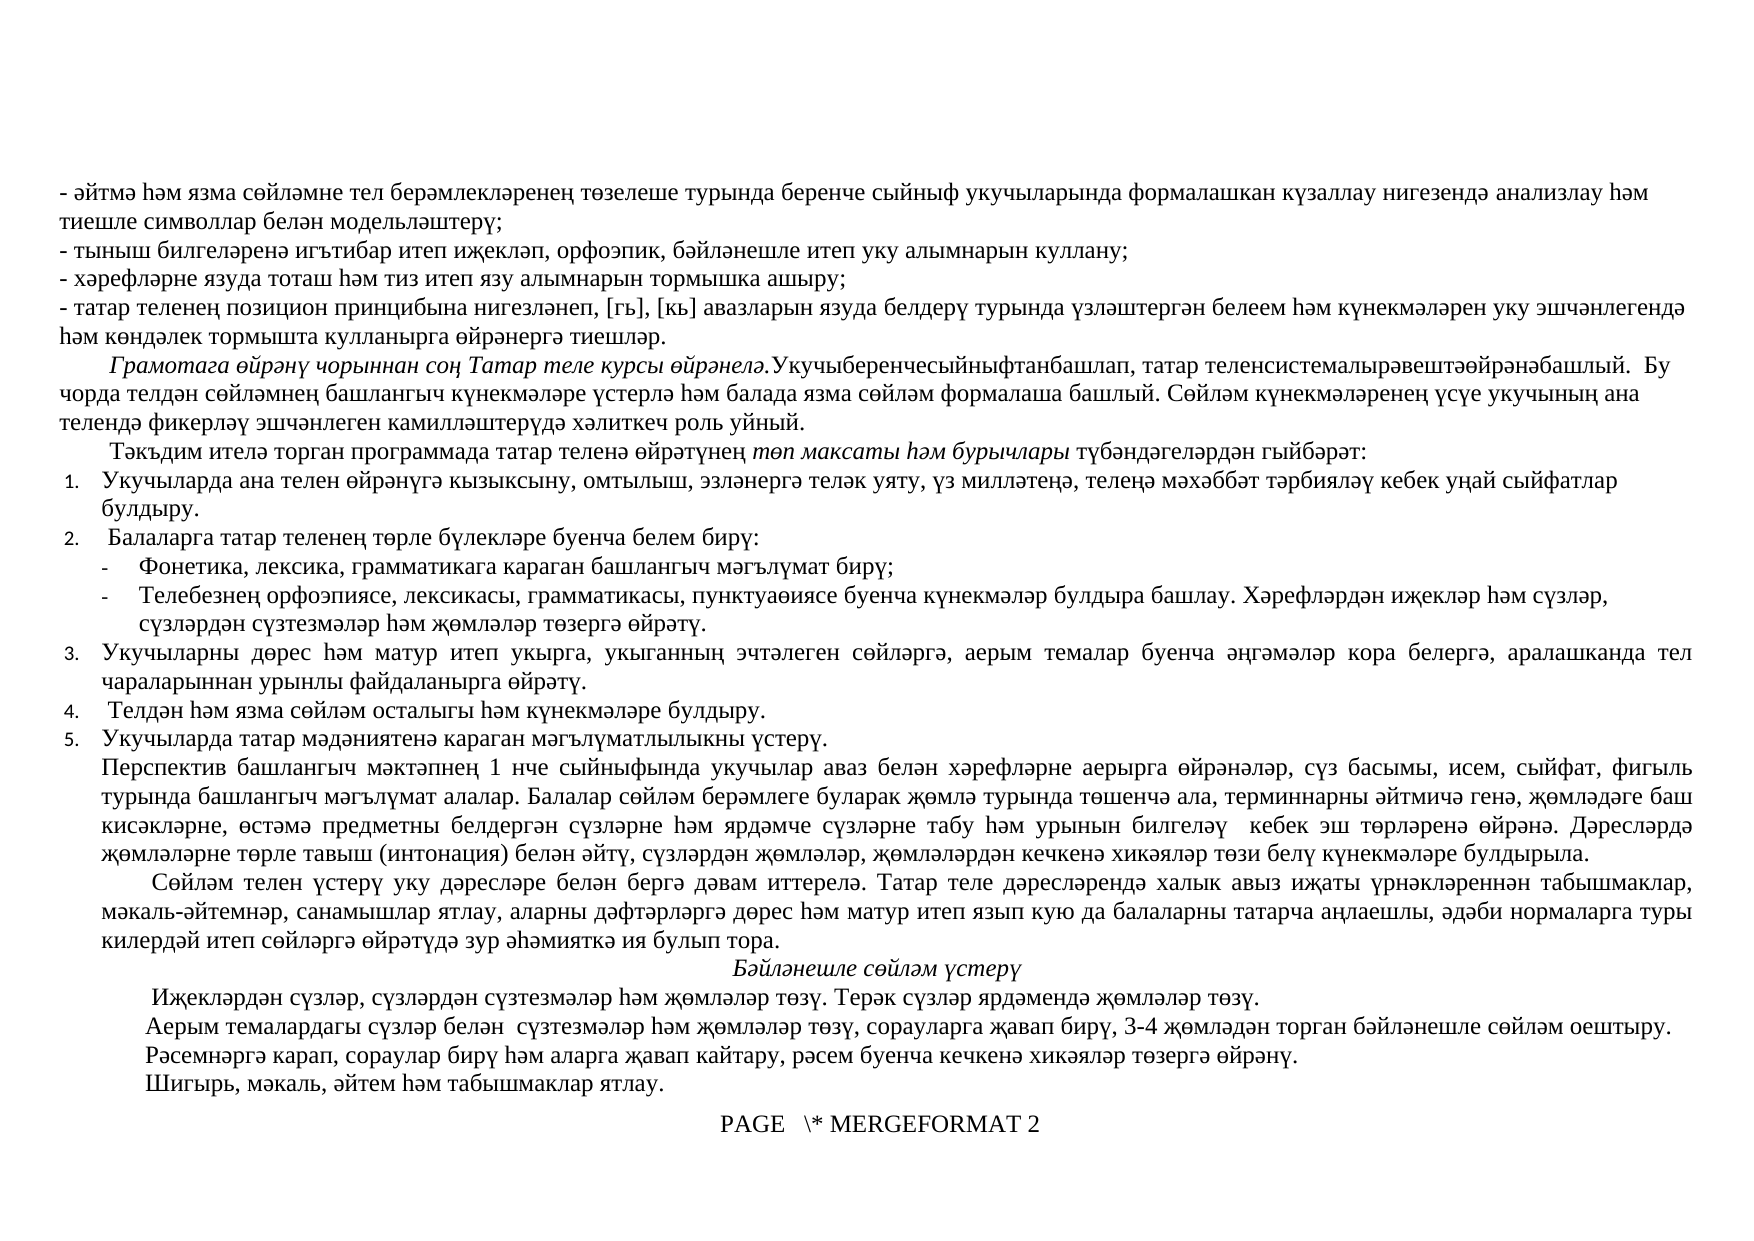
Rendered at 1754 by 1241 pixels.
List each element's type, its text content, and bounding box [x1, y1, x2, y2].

text Тәкъдим ителә торган программада татар теленә өйрәтүнең төп максаты һәм бурычлары түбәндәгеләрдән гыйбәрәт: [59, 436, 1695, 465]
list Телебезнең орфоэпиясе, лексикасы, грамматикасы, пунктуаөиясе буенча күнекмәләр булдыра башлау. Хәрефләрдән иҗекләр һәм сүзләр, сүзләрдән сүзтезмәләр һәм җөмләләр төзергә өйрәтү. [101, 580, 1695, 637]
text Грамотага өйрәнү чорыннан соң Татар теле курсы өйрәнелә.Укучыберенчесыйныфтанбашлап, татар теленсистемалырәвештәөйрәнәбашлый. Бу чорда телдән сөйләмнең башлангыч күнекмәләре үстерлә һәм балада язма сөйләм формалаша башлый. Сөйләм күнекмәләренең үсүе укучының ана телендә фикерләү эшчәнлеген камилләштерүдә хәлиткеч роль уйный. [59, 350, 1695, 436]
text Шигырь, мәкаль, әйтем һәм табышмаклар ятлау. [101, 1068, 1695, 1097]
text - әйтмә һәм язма сөйләмне тел берәмлекләренең төзелеше турында беренче сыйныф укучыларында формалашкан күзаллау нигезендә анализлау һәм тиешле символлар белән модельләштерү; [59, 177, 1695, 235]
text Перспектив башлангыч мәктәпнең 1 нче сыйныфында укучылар аваз белән хәрефләрне аерырга өйрәнәләр, сүз басымы, исем, сыйфат, фигыль турында башлангыч мәгълүмат алалар. Балалар сөйләм берәмлеге буларак җөмлә турында төшенчә ала, терминнарны әйтмичә генә, җөмләдәге баш кисәкләрне, өстәмә предметны белдергән сүзләрне һәм ярдәмче сүзләрне табу һәм урынын билгеләү кебек эш төрләренә өйрәнә. Дәресләрдә җөмләләрне төрле тавыш (интонация) белән әйтү, сүзләрдән җөмләләр, җөмләләрдән кечкенә хикәяләр төзи белү күнекмәләре булдырыла. [101, 752, 1695, 867]
text Аерым темалардагы сүзләр белән сүзтезмәләр һәм җөмләләр төзү, сорауларга җавап бирү, 3-4 җөмләдән торган бәйләнешле сөйләм оештыру. [101, 1011, 1695, 1040]
text - татар теленең позицион принцибына нигезләнеп, [гь], [кь] авазларын язуда белдерү турында үзләштергән белеем һәм күнекмәләрен уку эшчәнлегендә һәм көндәлек тормышта кулланырга өйрәнергә тиешләр. [59, 292, 1695, 350]
list Укучыларда татар мәдәниятенә караган мәгълүматлылыкны үстерү. [64, 723, 1695, 752]
list Фонетика, лексика, грамматикага караган башлангыч мәгълүмат бирү; [101, 551, 1695, 580]
list Укучыларда ана телен өйрәнүгә кызыксыну, омтылыш, эзләнергә теләк уяту, үз милләтеңә, телеңә мәхәббәт тәрбияләү кебек уңай сыйфатлар булдыру. [64, 465, 1695, 522]
text - хәрефләрне язуда тоташ һәм тиз итеп язу алымнарын тормышка ашыру; [59, 263, 1695, 292]
text Рәсемнәргә карап, сораулар бирү һәм аларга җавап кайтару, рәсем буенча кечкенә хикәяләр төзергә өйрәнү. [101, 1040, 1695, 1068]
list Балаларга татар теленең төрле бүлекләре буенча белем бирү: [64, 522, 1695, 551]
text Иҗекләрдән сүзләр, сүзләрдән сүзтезмәләр һәм җөмләләр төзү. Терәк сүзләр ярдәмендә җөмләләр төзү. [101, 982, 1695, 1011]
list Телдән һәм язма сөйләм осталыгы һәм күнекмәләре булдыру. [64, 695, 1695, 723]
text - тыныш билгеләренә игътибар итеп иҗекләп, орфоэпик, бәйләнешле итеп уку алымнарын куллану; [59, 235, 1695, 263]
list Укучыларны дөрес һәм матур итеп укырга, укыганның эчтәлеген сөйләргә, аерым темалар буенча әңгәмәләр кора белергә, аралашканда тел чараларыннан урынлы файдаланырга өйрәтү. [64, 637, 1695, 695]
text Бәйләнешле сөйләм үстерү [59, 953, 1695, 982]
text Сөйләм телен үстерү уку дәресләре белән бергә дәвам иттерелә. Татар теле дәресләрендә халык авыз иҗаты үрнәкләреннән табышмаклар, мәкаль-әйтемнәр, санамышлар ятлау, аларны дәфтәрләргә дөрес һәм матур итеп язып кую да балаларны татарча аңлаешлы, әдәби нормаларга туры килердәй итеп сөйләргә өйрәтүдә зур әһәмияткә ия булып тора. [101, 867, 1695, 953]
